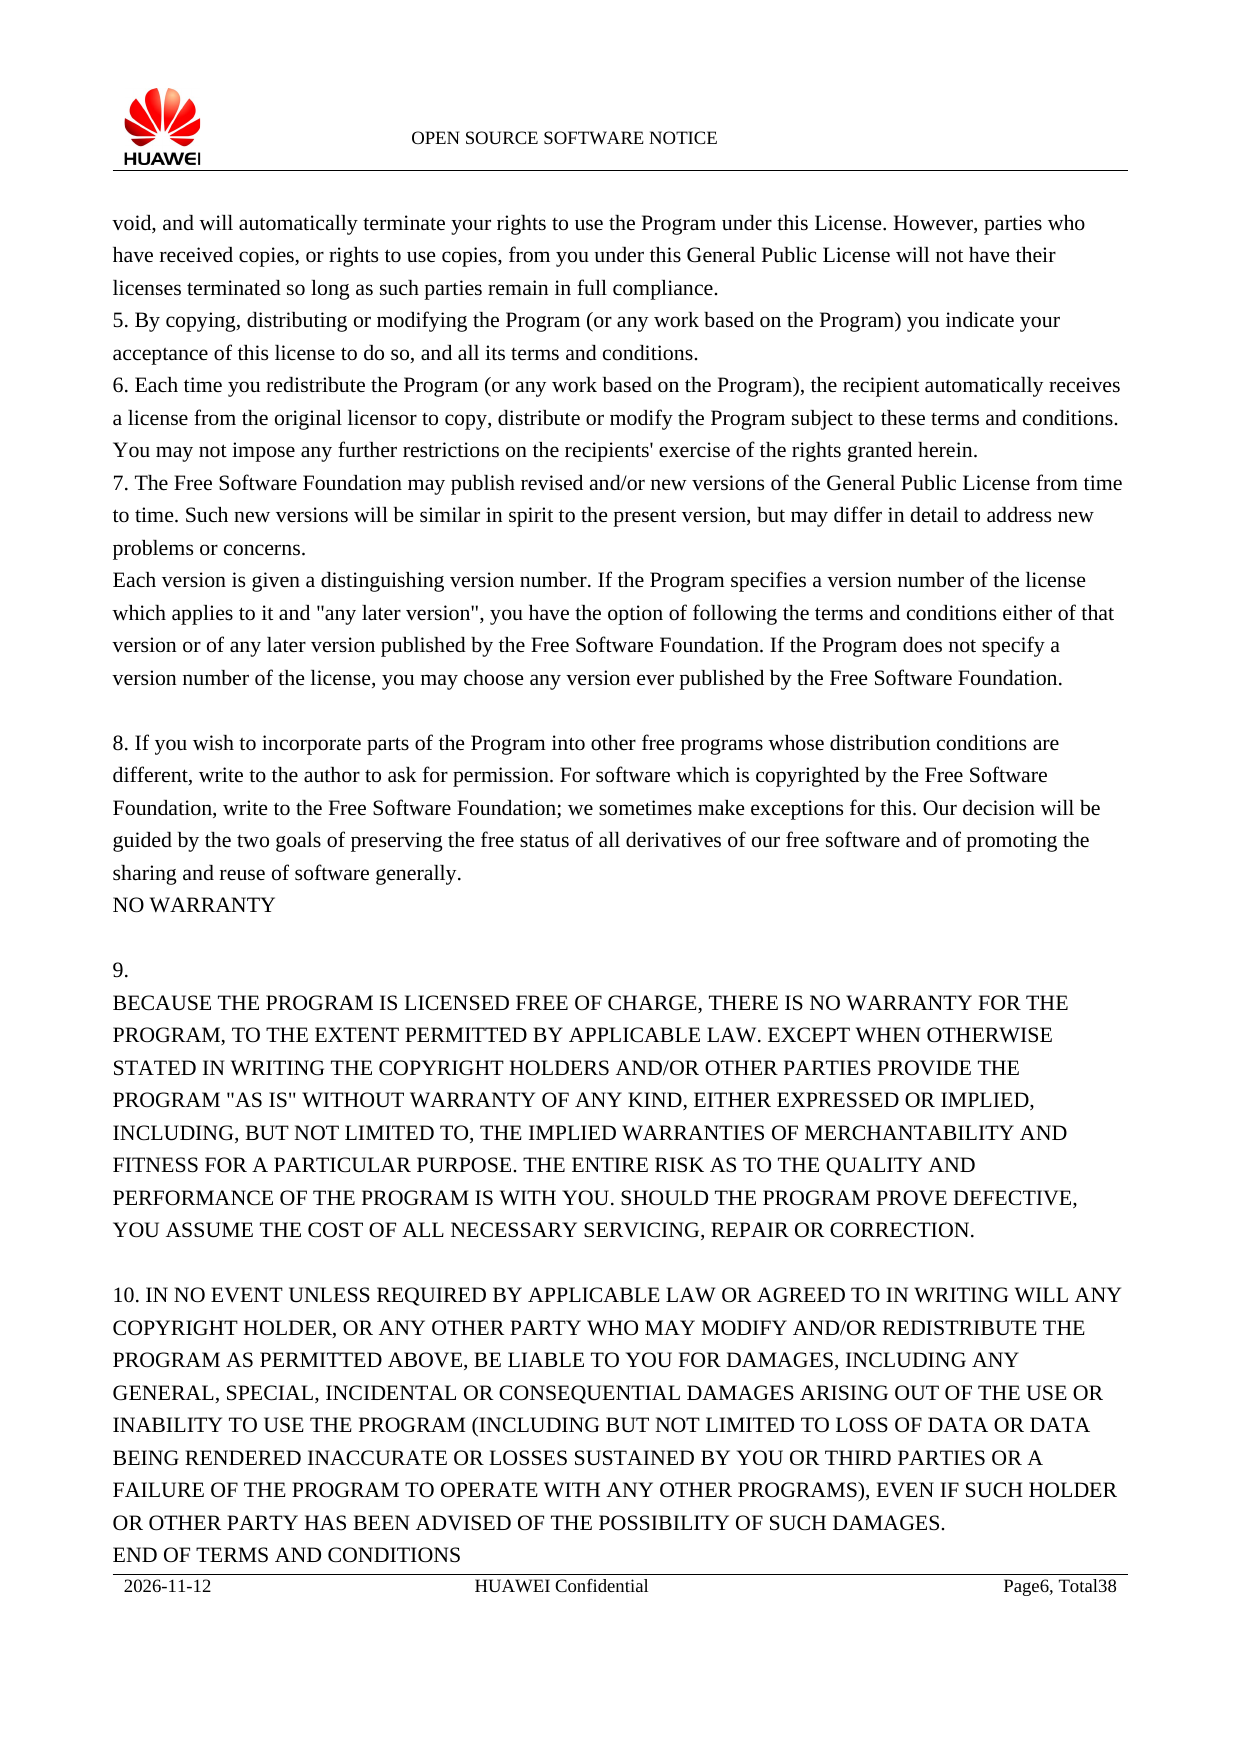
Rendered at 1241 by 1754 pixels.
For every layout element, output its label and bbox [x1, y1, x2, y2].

picture [124, 88, 201, 165]
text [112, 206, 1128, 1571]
